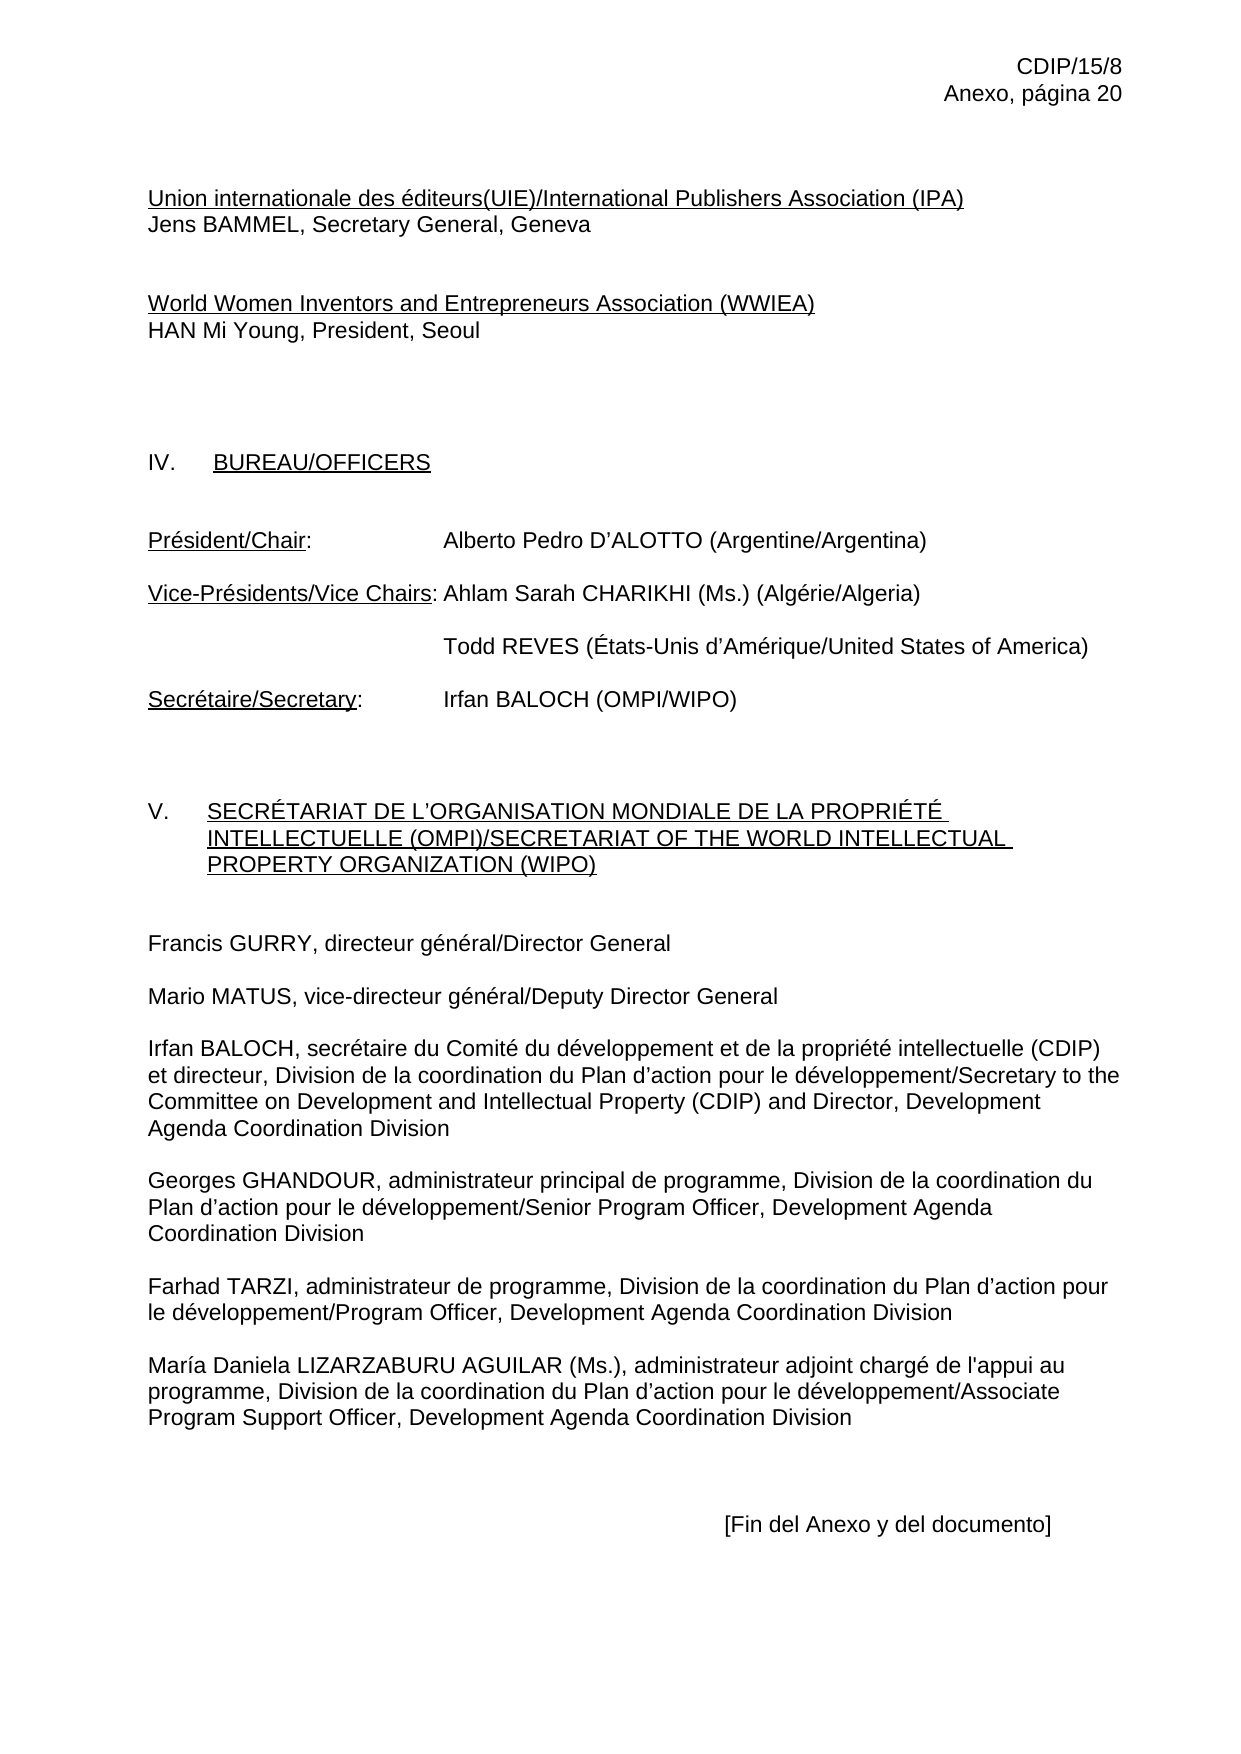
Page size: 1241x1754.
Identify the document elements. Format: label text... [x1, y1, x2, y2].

text Jens BAMMEL, Secretary General, Geneva [148, 211, 1122, 238]
text Secrétaire/Secretary: Irfan BALOCH (OMPI/WIPO) [148, 686, 1122, 712]
text [Fin del Anexo y del documento] [724, 1510, 1122, 1537]
text HAN Mi Young, President, Seoul [148, 317, 1122, 343]
text Irfan BALOCH, secrétaire du Comité du développement et de la propriété intellectuelle (CDIP) et directeur, Division de la coordination du Plan d’action pour le développement/Secretary to the Committee on Development and Intellectual Property (CDIP) and Director, Development Agenda Coordination Division [148, 1035, 1122, 1141]
text World Women Inventors and Entrepreneurs Association (WWIEA) [148, 290, 1122, 317]
text Farhad TARZI, administrateur de programme, Division de la coordination du Plan d’action pour le développement/Program Officer, Development Agenda Coordination Division [148, 1273, 1122, 1325]
text Union internationale des éditeurs(UIE)/International Publishers Association (IPA) [148, 185, 1122, 211]
text Georges GHANDOUR, administrateur principal de programme, Division de la coordination du Plan d’action pour le développement/Senior Program Officer, Development Agenda Coordination Division [148, 1167, 1122, 1246]
text Francis GURRY, directeur général/Director General [148, 930, 1122, 956]
text Président/Chair: Alberto Pedro D’ALOTTO (Argentine/Argentina) [148, 527, 1122, 554]
text María Daniela LIZARZABURU AGUILAR (Ms.), administrateur adjoint chargé de l'appui au programme, Division de la coordination du Plan d’action pour le développement/Associate Program Support Officer, Development Agenda Coordination Division [148, 1352, 1122, 1431]
text V. SECRÉTARIAT DE L’ORGANISATION MONDIALE DE LA PROPRIÉTÉ INTELLECTUELLE (OMPI)/SECRETARIAT OF THE WORLD INTELLECTUAL PROPERTY ORGANIZATION (WIPO) [148, 798, 1122, 877]
text Mario MATUS, vice-directeur général/Deputy Director General [148, 983, 1122, 1009]
text Vice-Présidents/Vice Chairs: Ahlam Sarah CHARIKHI (Ms.) (Algérie/Algeria) Todd REVES (États-Unis d’Amérique/United States of America) [148, 580, 1122, 659]
text IV. BUREAU/OFFICERS [148, 448, 1122, 475]
